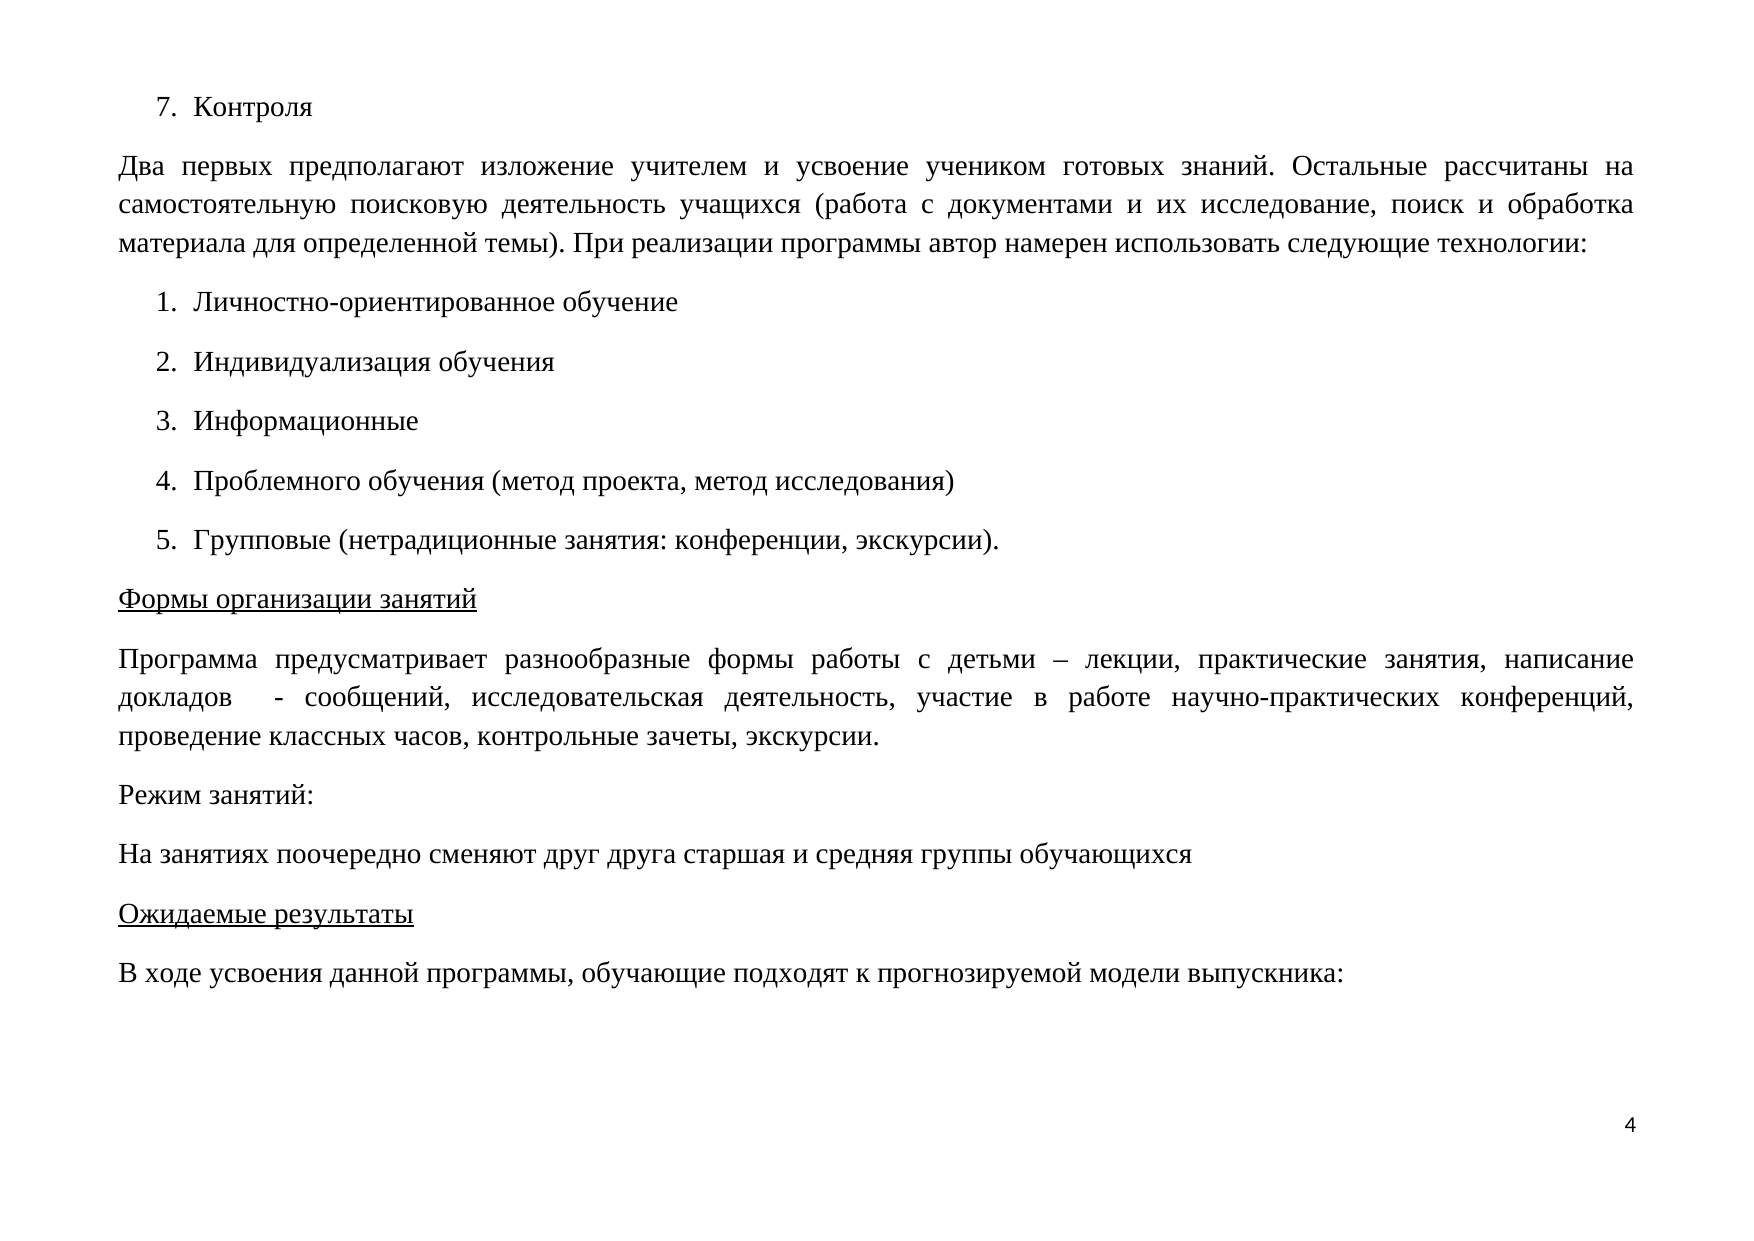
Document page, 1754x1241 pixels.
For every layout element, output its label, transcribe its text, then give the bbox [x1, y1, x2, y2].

list Индивидуализация обучения [156, 344, 1636, 377]
text Режим занятий: [118, 777, 1636, 811]
list Проблемного обучения (метод проекта, метод исследования) [156, 463, 1636, 496]
text На занятиях поочередно сменяют друг друга старшая и средняя группы обучающихся [118, 837, 1636, 870]
text Ожидаемые результаты [118, 896, 1636, 929]
list Личностно-ориентированное обучение [156, 284, 1636, 318]
text В ходе усвоения данной программы, обучающие подходят к прогнозируемой модели выпускника: [118, 955, 1636, 989]
list Информационные [156, 403, 1636, 437]
list Групповые (нетрадиционные занятия: конференции, экскурсии). [156, 522, 1636, 556]
text Программа предусматривает разнообразные формы работы с детьми – лекции, практические занятия, написание докладов - сообщений, исследовательская деятельность, участие в работе научно-практических конференций, проведение классных часов, контрольные зачеты, экскурсии. [118, 641, 1636, 751]
list Контроля [156, 89, 1636, 122]
text Формы организации занятий [118, 581, 1636, 615]
text Два первых предполагают изложение учителем и усвоение учеником готовых знаний. Остальные рассчитаны на самостоятельную поисковую деятельность учащихся (работа с документами и их исследование, поиск и обработка материала для определенной темы). При реализации программы автор намерен использовать следующие технологии: [118, 148, 1636, 259]
